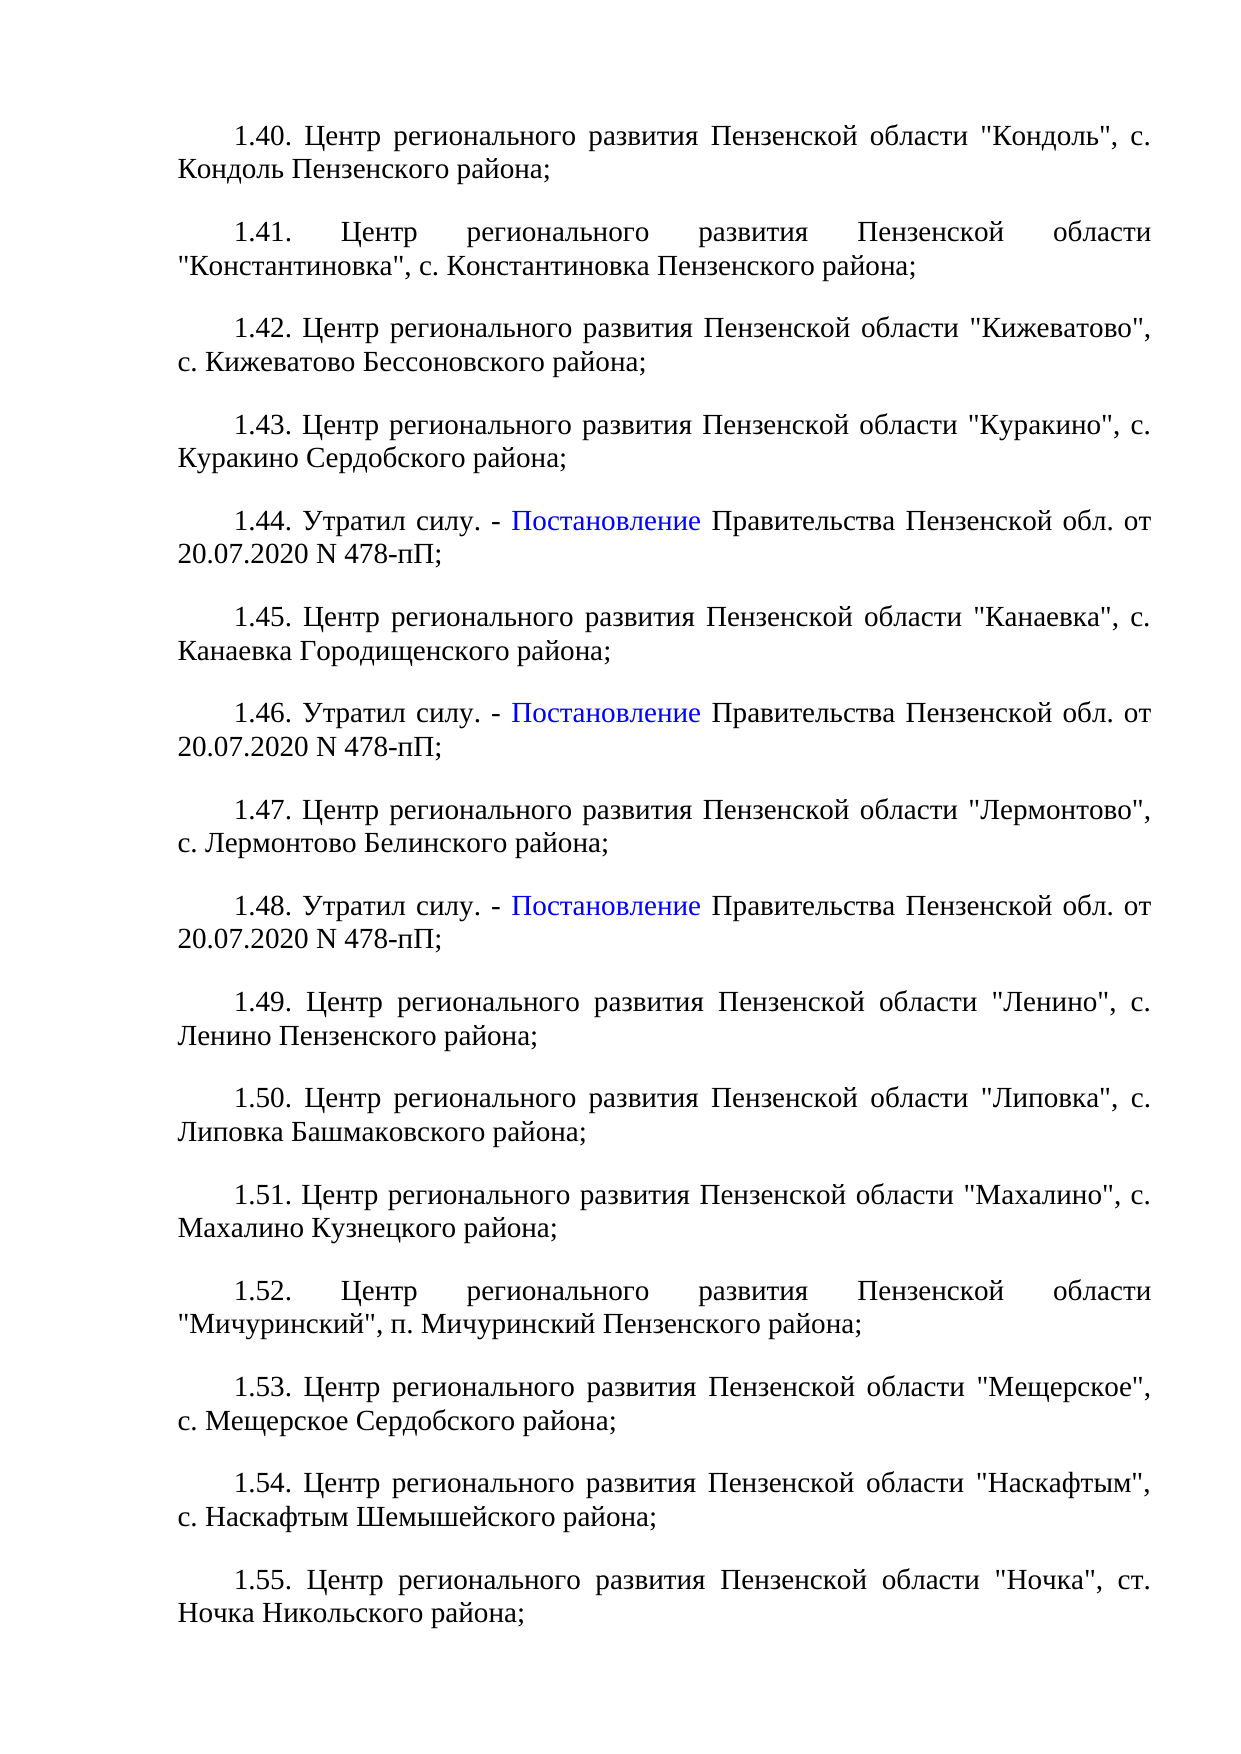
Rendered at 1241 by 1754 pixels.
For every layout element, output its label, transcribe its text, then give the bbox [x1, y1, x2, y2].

text 1.51. Центр регионального развития Пензенской области "Махалино", с. Махалино Кузнецкого района; [177, 1177, 1152, 1244]
text 1.40. Центр регионального развития Пензенской области "Кондоль", с. Кондоль Пензенского района; [177, 118, 1152, 185]
text 1.41. Центр регионального развития Пензенской области "Константиновка", с. Константиновка Пензенского района; [177, 214, 1152, 281]
text 1.44. Утратил силу. - Постановление Правительства Пензенской обл. от 20.07.2020 N 478-пП; [177, 503, 1152, 570]
text 1.50. Центр регионального развития Пензенской области "Липовка", с. Липовка Башмаковского района; [177, 1081, 1152, 1148]
text 1.48. Утратил силу. - Постановление Правительства Пензенской обл. от 20.07.2020 N 478-пП; [177, 888, 1152, 955]
text 1.47. Центр регионального развития Пензенской области "Лермонтово", с. Лермонтово Белинского района; [177, 792, 1152, 859]
text 1.53. Центр регионального развития Пензенской области "Мещерское", с. Мещерское Сердобского района; [177, 1369, 1152, 1436]
text 1.55. Центр регионального развития Пензенской области "Ночка", ст. Ночка Никольского района; [177, 1562, 1152, 1629]
text 1.54. Центр регионального развития Пензенской области "Наскафтым", с. Наскафтым Шемышейского района; [177, 1466, 1152, 1533]
text 1.43. Центр регионального развития Пензенской области "Куракино", с. Куракино Сердобского района; [177, 407, 1152, 474]
text 1.49. Центр регионального развития Пензенской области "Ленино", с. Ленино Пензенского района; [177, 984, 1152, 1051]
text 1.42. Центр регионального развития Пензенской области "Кижеватово", с. Кижеватово Бессоновского района; [177, 311, 1152, 378]
text 1.46. Утратил силу. - Постановление Правительства Пензенской обл. от 20.07.2020 N 478-пП; [177, 696, 1152, 763]
text 1.52. Центр регионального развития Пензенской области "Мичуринский", п. Мичуринский Пензенского района; [177, 1273, 1152, 1340]
text 1.45. Центр регионального развития Пензенской области "Канаевка", с. Канаевка Городищенского района; [177, 599, 1152, 666]
